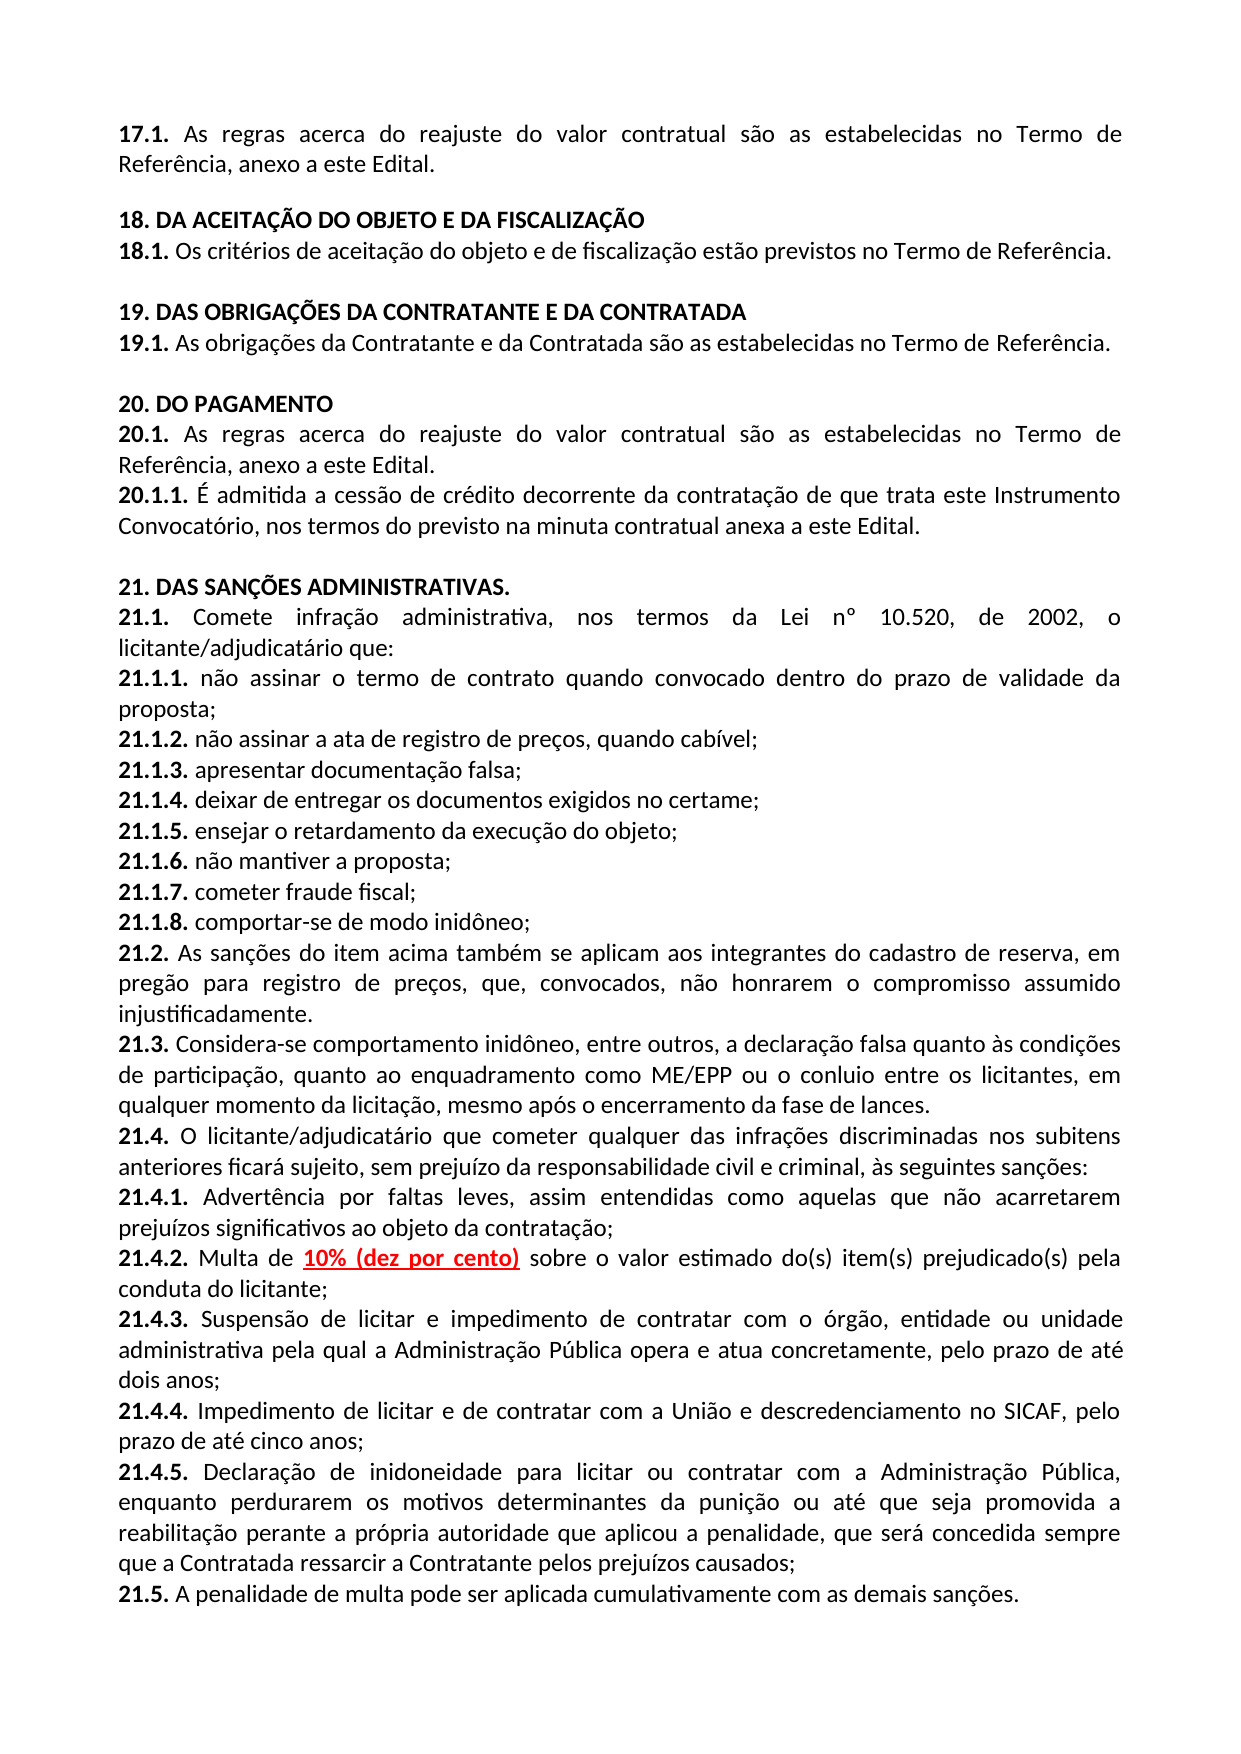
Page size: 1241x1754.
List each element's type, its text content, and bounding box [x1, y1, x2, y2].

text 21.1.8. comportar-se de modo inidôneo; [118, 907, 1122, 937]
text 19.1. As obrigações da Contratante e da Contratada são as estabelecidas no Termo de Referência. [118, 327, 1122, 357]
text 21.1.2. não assinar a ata de registro de preços, quando cabível; [118, 723, 1122, 754]
text 21.3. Considera-se comportamento inidôneo, entre outros, a declaração falsa quanto às condições de participação, quanto ao enquadramento como ME/EPP ou o conluio entre os licitantes, em qualquer momento da licitação, mesmo após o encerramento da fase de lances. [118, 1029, 1122, 1120]
text 21.2. As sanções do item acima também se aplicam aos integrantes do cadastro de reserva, em pregão para registro de preços, que, convocados, não honrarem o compromisso assumido injustificadamente. [118, 937, 1122, 1029]
text 21.1.6. não mantiver a proposta; [118, 846, 1122, 876]
list 21.4.3. Suspensão de licitar e impedimento de contratar com o órgão, entidade ou unidade administrativa pela qual a Administração Pública opera e atua concretamente, pelo prazo de até dois anos; [118, 1303, 1125, 1395]
text 21.1. Comete infração administrativa, nos termos da Lei nº 10.520, de 2002, o licitante/adjudicatário que: [118, 601, 1122, 662]
text 21.1.3. apresentar documentação falsa; [118, 754, 1122, 784]
text 21.4.1. Advertência por faltas leves, assim entendidas como aquelas que não acarretarem prejuízos significativos ao objeto da contratação; [118, 1181, 1122, 1242]
text 21.4.2. Multa de 10% (dez por cento) sobre o valor estimado do(s) item(s) prejudicado(s) pela conduta do licitante; [118, 1242, 1122, 1303]
text 21.4. O licitante/adjudicatário que cometer qualquer das infrações discriminadas nos subitens anteriores ficará sujeito, sem prejuízo da responsabilidade civil e criminal, às seguintes sanções: [118, 1120, 1122, 1181]
list 18. DA ACEITAÇÃO DO OBJETO E DA FISCALIZAÇÃO [118, 204, 1124, 235]
text 21.4.4. Impedimento de licitar e de contratar com a União e descredenciamento no SICAF, pelo prazo de até cinco anos; [118, 1395, 1122, 1456]
text 21.1.1. não assinar o termo de contrato quando convocado dentro do prazo de validade da proposta; [118, 662, 1122, 723]
text 20.1.1. É admitida a cessão de crédito decorrente da contratação de que trata este Instrumento Convocatório, nos termos do previsto na minuta contratual anexa a este Edital. [118, 479, 1122, 540]
text 21.5. A penalidade de multa pode ser aplicada cumulativamente com as demais sanções. [118, 1578, 1122, 1608]
text 21.1.5. ensejar o retardamento da execução do objeto; [118, 815, 1122, 846]
list 19. DAS OBRIGAÇÕES DA CONTRATANTE E DA CONTRATADA [118, 296, 1124, 327]
text 20.1. As regras acerca do reajuste do valor contratual são as estabelecidas no Termo de Referência, anexo a este Edital. [118, 418, 1122, 479]
text 21.1.7. cometer fraude fiscal; [118, 876, 1122, 907]
text 21.4.5. Declaração de inidoneidade para licitar ou contratar com a Administração Pública, enquanto perdurarem os motivos determinantes da punição ou até que seja promovida a reabilitação perante a própria autoridade que aplicou a penalidade, que será concedida sempre que a Contratada ressarcir a Contratante pelos prejuízos causados; [118, 1456, 1122, 1578]
list 20. DO PAGAMENTO [118, 388, 1124, 418]
list 17.1. As regras acerca do reajuste do valor contratual são as estabelecidas no Termo de Referência, anexo a este Edital. [118, 118, 1124, 179]
text 21.1.4. deixar de entregar os documentos exigidos no certame; [118, 784, 1122, 815]
text 18.1. Os critérios de aceitação do objeto e de fiscalização estão previstos no Termo de Referência. [118, 235, 1122, 266]
list 21. DAS SANÇÕES ADMINISTRATIVAS. [118, 571, 1124, 601]
